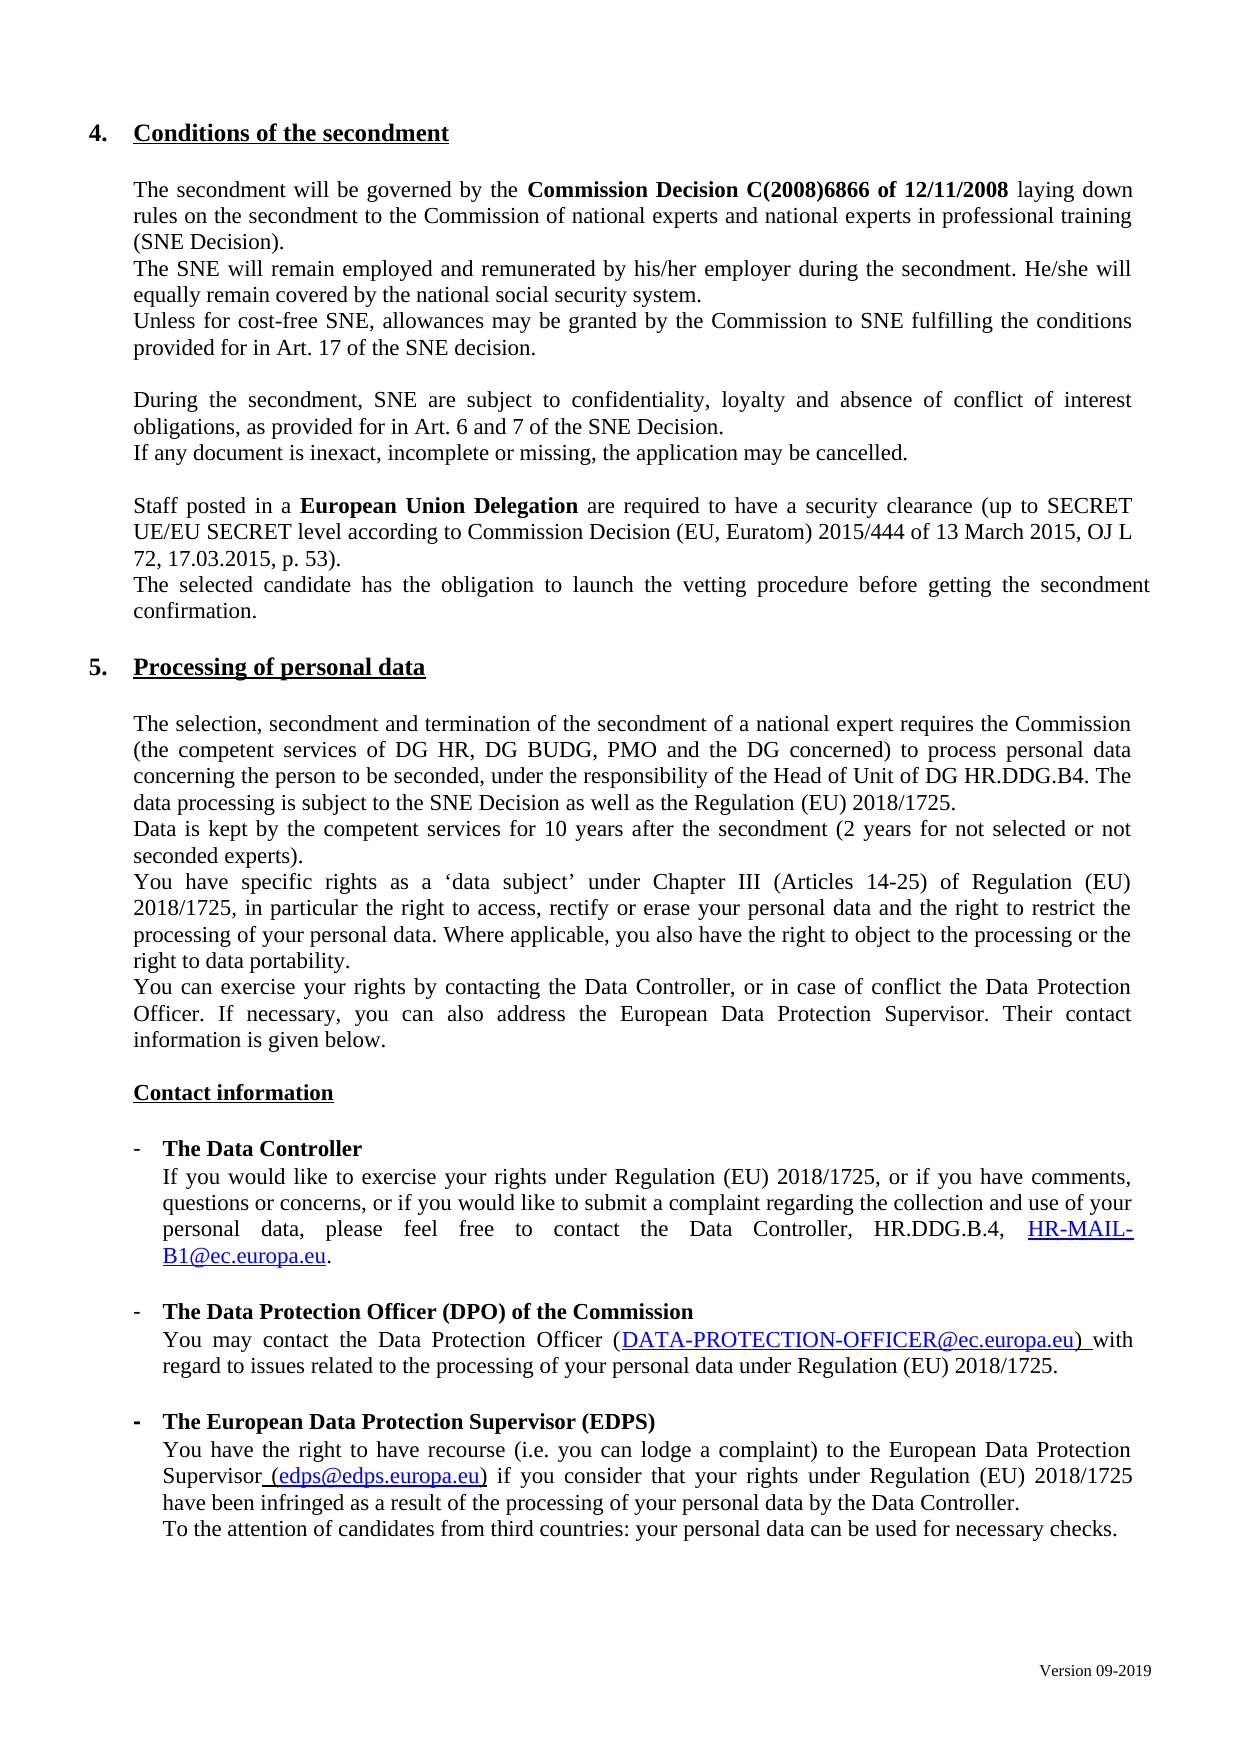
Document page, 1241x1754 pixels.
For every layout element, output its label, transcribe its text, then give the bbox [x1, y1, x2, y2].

text You have specific rights as a ‘data subject’ under Chapter III (Articles 14-25) of Regulation (EU) 2018/1725, in particular the right to access, rectify or erase your personal data and the right to restrict the processing of your personal data. Where applicable, you also have the right to object to the processing or the right to data portability. [133, 868, 1133, 973]
list The European Data Protection Supervisor (EDPS) [133, 1405, 1133, 1436]
text Staff posted in a European Union Delegation are required to have a security clearance (up to SECRET UE/EU SECRET level according to Commission Decision (EU, Euratom) 2015/444 of 13 March 2015, OJ L 72, 17.03.2015, p. 53). [133, 492, 1133, 571]
text You have the right to have recourse (i.e. you can lodge a complaint) to the European Data Protection Supervisor (edps@edps.europa.eu) if you consider that your rights under Regulation (EU) 2018/1725 have been infringed as a result of the processing of your personal data by the Data Controller. [162, 1436, 1133, 1515]
text Contact information [133, 1079, 1133, 1105]
text If you would like to exercise your rights under Regulation (EU) 2018/1725, or if you have comments, questions or concerns, or if you would like to submit a complaint regarding the collection and use of your personal data, please feel free to contact the Data Controller, HR.DDG.B.4, HR-MAIL-B1@ec.europa.eu. [162, 1163, 1133, 1268]
text 5. Processing of personal data [89, 652, 1152, 681]
list The Data Protection Officer (DPO) of the Commission [133, 1294, 1133, 1326]
text Data is kept by the competent services for 10 years after the secondment (2 years for not selected or not seconded experts). [133, 815, 1133, 868]
text The selected candidate has the obligation to launch the vetting procedure before getting the secondment confirmation. [133, 571, 1152, 624]
text The secondment will be governed by the Commission Decision C(2008)6866 of 12/11/2008 laying down rules on the secondment to the Commission of national experts and national experts in professional training (SNE Decision). [133, 176, 1133, 255]
list The Data Controller [133, 1132, 1133, 1163]
text The selection, secondment and termination of the secondment of a national expert requires the Commission (the competent services of DG HR, DG BUDG, PMO and the DG concerned) to process personal data concerning the person to be seconded, under the responsibility of the Head of Unit of DG HR.DDG.B4. The data processing is subject to the SNE Decision as well as the Regulation (EU) 2018/1725. [133, 710, 1133, 815]
text If any document is inexact, incomplete or missing, the application may be cancelled. [133, 439, 1133, 466]
text 4. Conditions of the secondment [89, 118, 1152, 147]
text To the attention of candidates from third countries: your personal data can be used for necessary checks. [162, 1515, 1152, 1542]
text Unless for cost-free SNE, allowances may be granted by the Commission to SNE fulfilling the conditions provided for in Art. 17 of the SNE decision. [133, 307, 1133, 360]
text The SNE will remain employed and remunerated by his/her employer during the secondment. He/she will equally remain covered by the national social security system. [133, 255, 1133, 307]
text You can exercise your rights by contacting the Data Controller, or in case of conflict the Data Protection Officer. If necessary, you can also address the European Data Protection Supervisor. Their contact information is given below. [133, 973, 1133, 1052]
text You may contact the Data Protection Officer (DATA-PROTECTION-OFFICER@ec.europa.eu) with regard to issues related to the processing of your personal data under Regulation (EU) 2018/1725. [162, 1326, 1133, 1378]
text During the secondment, SNE are subject to confidentiality, loyalty and absence of conflict of interest obligations, as provided for in Art. 6 and 7 of the SNE Decision. [133, 386, 1133, 439]
